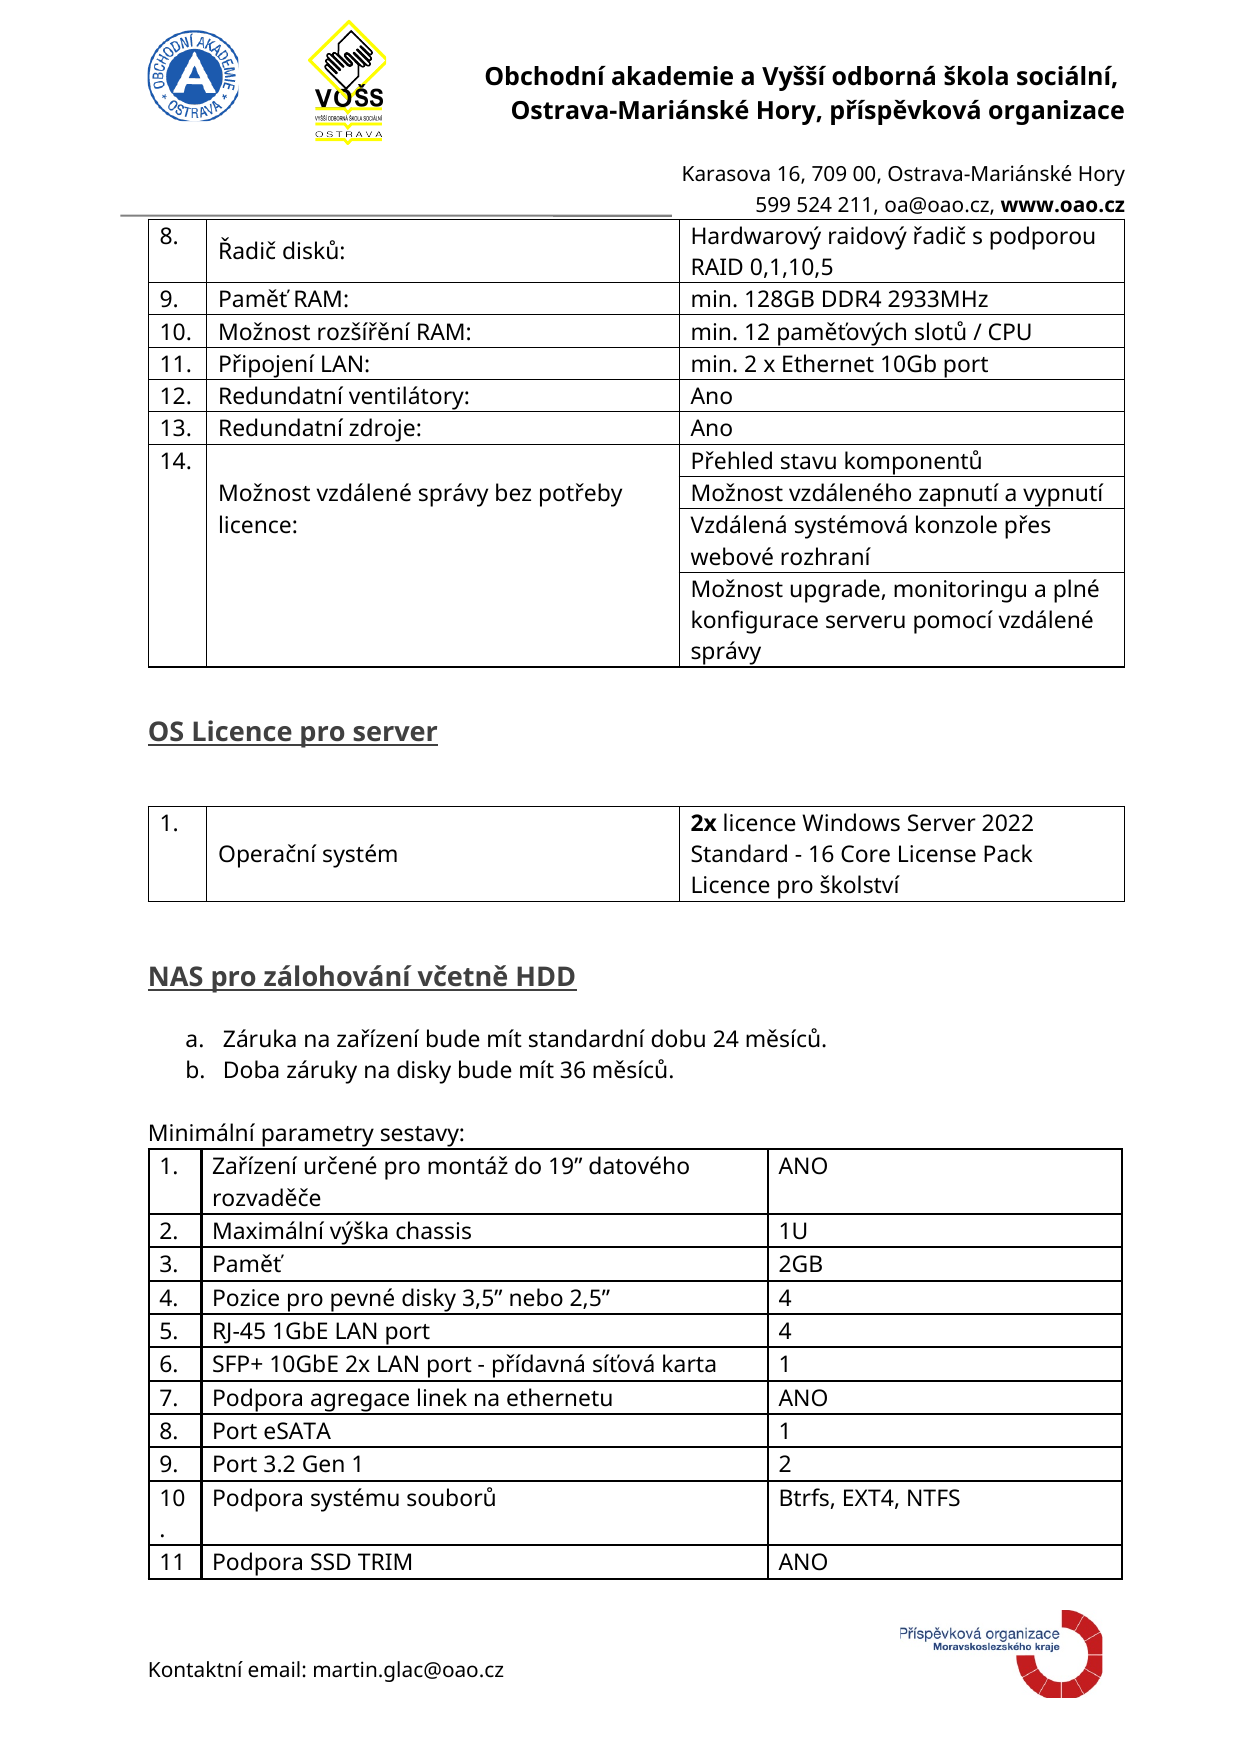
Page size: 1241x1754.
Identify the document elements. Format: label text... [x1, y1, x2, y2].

table_cell min. 2 x Ethernet 10Gb port [680, 348, 1124, 379]
picture [147, 30, 239, 122]
table_cell Redundatní ventilátory: [207, 380, 679, 411]
table_cell 14. [149, 445, 206, 666]
list Záruka na zařízení bude mít standardní dobu 24 měsíců. [185, 1023, 1125, 1054]
table_cell 12. [149, 380, 206, 411]
table_cell 2. [150, 1215, 200, 1246]
table_header Operační systém [207, 807, 679, 901]
table_header ANO [769, 1150, 1121, 1213]
table_cell Řadič disků: [207, 220, 679, 282]
table_cell 1U [769, 1215, 1121, 1246]
picture [307, 19, 387, 145]
picture [899, 1610, 1103, 1697]
table_cell Podpora agregace linek na ethernetu [203, 1382, 767, 1413]
subtitle NAS pro zálohování včetně HDD [148, 958, 1125, 995]
list Doba záruky na disky bude mít 36 měsíců. [185, 1054, 1125, 1086]
table_cell Vzdálená systémová konzole přes webové rozhraní [680, 509, 1124, 572]
table_cell Podpora systému souborů [203, 1482, 767, 1544]
table_cell ANO [769, 1546, 1121, 1577]
table_cell 3. [150, 1248, 200, 1279]
table_cell Možnost upgrade, monitoringu a plné konfigurace serveru pomocí vzdálené správy [680, 573, 1124, 666]
table_cell Ano [680, 412, 1124, 443]
table_cell Možnost vzdáleného zapnutí a vypnutí [680, 477, 1124, 508]
table_cell 13. [149, 412, 206, 443]
table_cell Paměť [203, 1248, 767, 1279]
table_cell 2 [769, 1448, 1121, 1479]
table_cell Port eSATA [203, 1415, 767, 1446]
table_cell ANO [769, 1382, 1121, 1413]
table_cell Možnost vzdálené správy bez potřeby licence: [207, 445, 679, 666]
table_cell Přehled stavu komponentů [680, 445, 1124, 476]
table_cell 9. [149, 283, 206, 314]
table_header Zařízení určené pro montáž do 19” datového rozvaděče [203, 1150, 767, 1213]
table_cell Maximální výška chassis [203, 1215, 767, 1246]
table_cell Připojení LAN: [207, 348, 679, 379]
table_cell Btrfs, EXT4, NTFS [769, 1482, 1121, 1544]
table_cell min. 128GB DDR4 2933MHz [680, 283, 1124, 314]
table_header 1. [149, 807, 206, 901]
table_cell 2GB [769, 1248, 1121, 1279]
table_header 1. [150, 1150, 200, 1213]
table_cell Paměť RAM: [207, 283, 679, 314]
table_cell 8. [150, 1415, 200, 1446]
table_cell SFP+ 10GbE 2x LAN port - přídavná síťová karta [203, 1348, 767, 1379]
table_cell Pozice pro pevné disky 3,5” nebo 2,5” [203, 1282, 767, 1313]
table_cell 1 [769, 1415, 1121, 1446]
table_cell Podpora SSD TRIM [203, 1546, 767, 1577]
table_cell Port 3.2 Gen 1 [203, 1448, 767, 1479]
table_cell 5. [150, 1315, 200, 1346]
table_cell min. 12 paměťových slotů / CPU [680, 315, 1124, 347]
table_cell Redundatní zdroje: [207, 412, 679, 443]
table_cell 4 [769, 1282, 1121, 1313]
table_cell Možnost rozšířění RAM: [207, 315, 679, 347]
table_cell 6. [150, 1348, 200, 1379]
table_cell 7. [150, 1382, 200, 1413]
table_cell 11. [150, 1546, 200, 1577]
table_cell 11. [149, 348, 206, 379]
table_cell 10. [150, 1482, 200, 1544]
table_header 2x licence Windows Server 2022 Standard - 16 Core License Pack Licence pro školství [680, 807, 1124, 901]
table_cell Ano [680, 380, 1124, 411]
table_cell 1 [769, 1348, 1121, 1379]
table_cell 4 [769, 1315, 1121, 1346]
table_cell RJ-45 1GbE LAN port [203, 1315, 767, 1346]
table_cell Hardwarový raidový řadič s podporou RAID 0,1,10,5 [680, 220, 1124, 282]
text Minimální parametry sestavy: [148, 1117, 1125, 1148]
table_cell 9. [150, 1448, 200, 1479]
subtitle OS Licence pro server [148, 713, 1125, 749]
table_cell 10. [149, 315, 206, 347]
table_cell 8. [149, 220, 206, 282]
table_cell 4. [150, 1282, 200, 1313]
